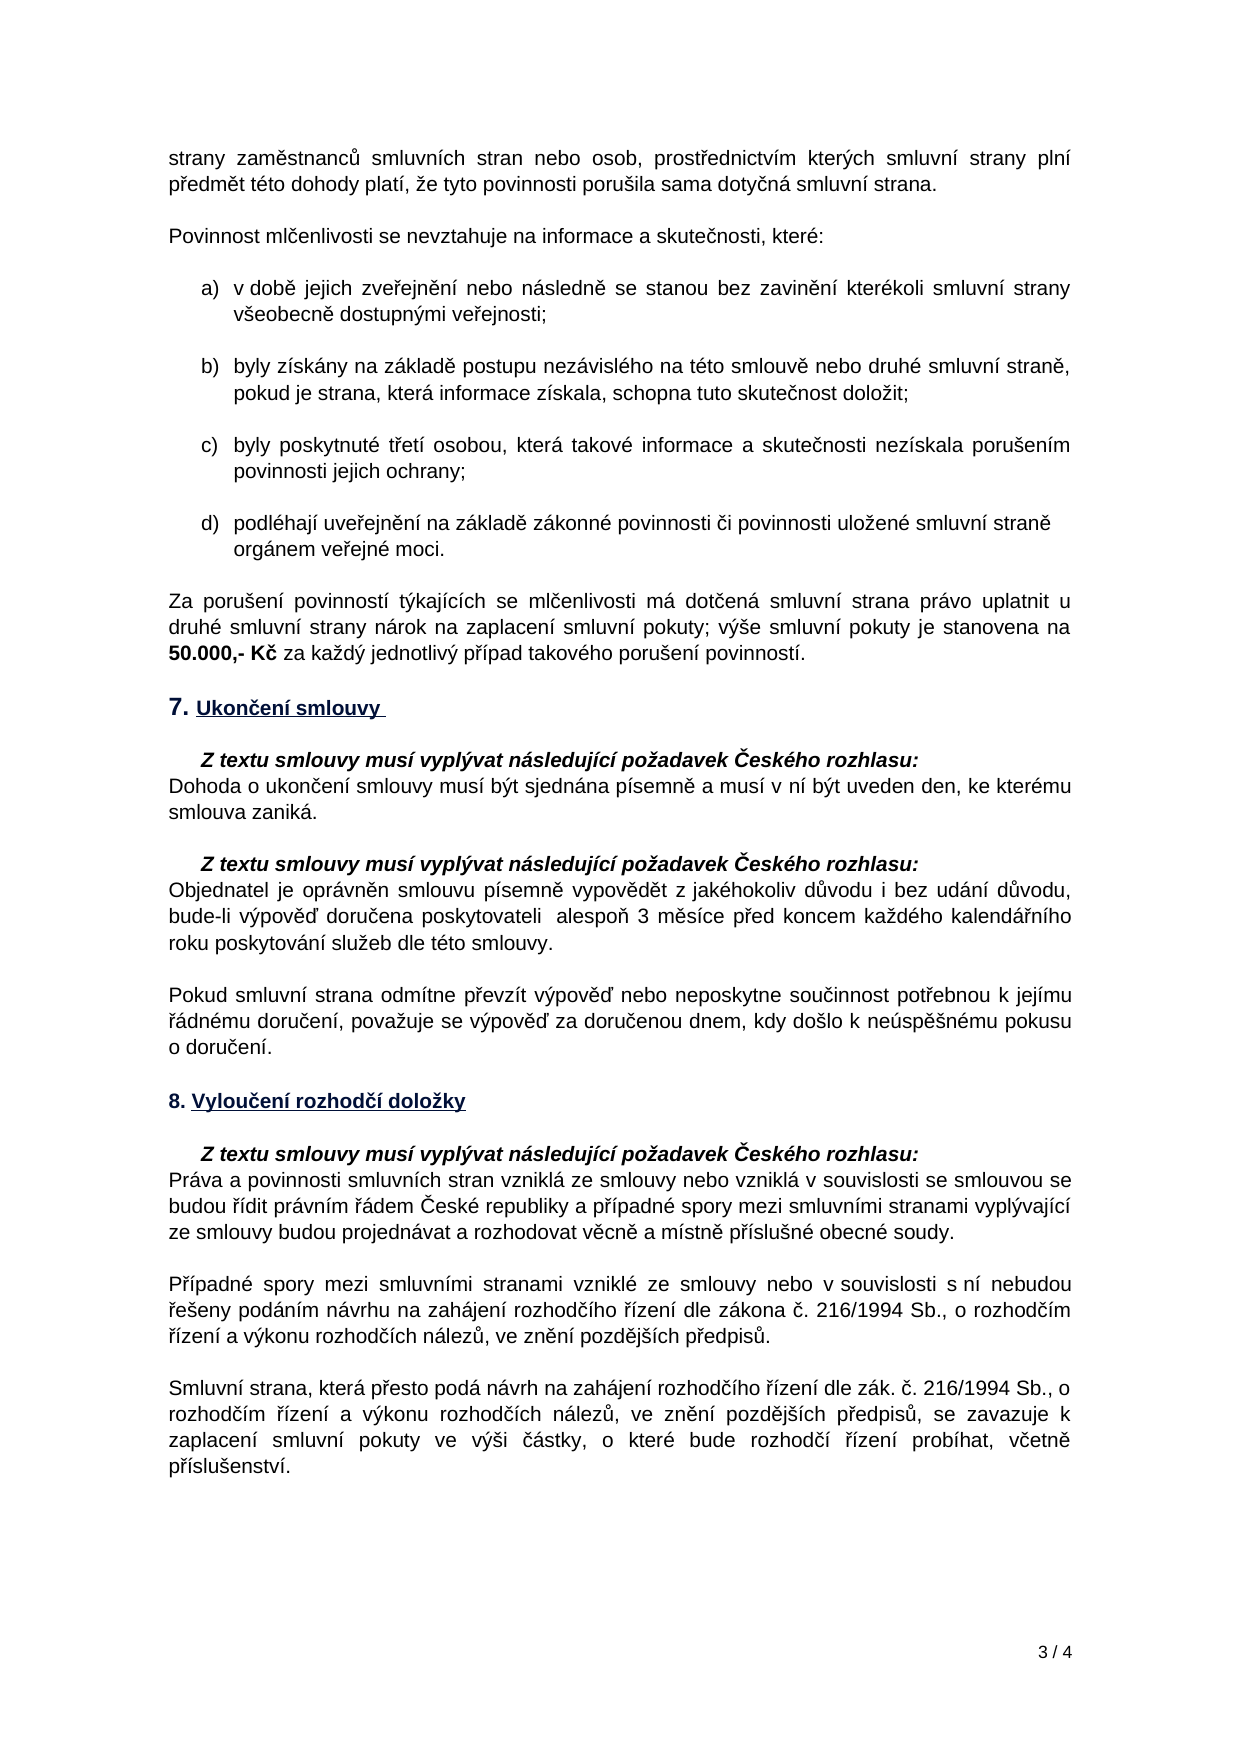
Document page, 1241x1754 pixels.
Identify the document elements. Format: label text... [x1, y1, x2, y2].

list byly získány na základě postupu nezávislého na této smlouvě nebo druhé smluvní straně, pokud je strana, která informace získala, schopna tuto skutečnost doložit; [201, 353, 1072, 405]
subtitle Z textu smlouvy musí vyplývat následující požadavek Českého rozhlasu: [168, 747, 1072, 773]
list Povinnost mlčenlivosti se nevztahuje na informace a skutečnosti, které: [168, 223, 1072, 249]
subtitle Z textu smlouvy musí vyplývat následující požadavek Českého rozhlasu: [168, 851, 1072, 877]
list Objednatel je oprávněn smlouvu písemně vypovědět z jakéhokoliv důvodu i bez udání důvodu, bude-li výpověď doručena poskytovateli alespoň 3 měsíce před koncem každého kalendářního roku poskytování služeb dle této smlouvy. [168, 877, 1072, 955]
subtitle Ukončení smlouvy [168, 692, 1072, 721]
list Smluvní strana, která přesto podá návrh na zahájení rozhodčího řízení dle zák. č. 216/1994 Sb., o rozhodčím řízení a výkonu rozhodčích nálezů, ve znění pozdějších předpisů, se zavazuje k zaplacení smluvní pokuty ve výši částky, o které bude rozhodčí řízení probíhat, včetně příslušenství. [168, 1375, 1072, 1479]
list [168, 145, 1072, 197]
subtitle Z textu smlouvy musí vyplývat následující požadavek Českého rozhlasu: [168, 1141, 1072, 1167]
list Práva a povinnosti smluvních stran vzniklá ze smlouvy nebo vzniklá v souvislosti se smlouvou se budou řídit právním řádem České republiky a případné spory mezi smluvními stranami vyplývající ze smlouvy budou projednávat a rozhodovat věcně a místně příslušné obecné soudy. [168, 1167, 1072, 1245]
list Pokud smluvní strana odmítne převzít výpověď nebo neposkytne součinnost potřebnou k jejímu řádnému doručení, považuje se výpověď za doručenou dnem, kdy došlo k neúspěšnému pokusu o doručení. [168, 981, 1072, 1059]
list podléhají uveřejnění na základě zákonné povinnosti či povinnosti uložené smluvní straně orgánem veřejné moci. [201, 509, 1072, 561]
list Případné spory mezi smluvními stranami vzniklé ze smlouvy nebo v souvislosti s ní nebudou řešeny podáním návrhu na zahájení rozhodčího řízení dle zákona č. 216/1994 Sb., o rozhodčím řízení a výkonu rozhodčích nálezů, ve znění pozdějších předpisů. [168, 1271, 1072, 1349]
list Dohoda o ukončení smlouvy musí být sjednána písemně a musí v ní být uveden den, ke kterému smlouva zaniká. [168, 773, 1072, 825]
list byly poskytnuté třetí osobou, která takové informace a skutečnosti nezískala porušením povinnosti jejich ochrany; [201, 431, 1072, 483]
subtitle Vyloučení rozhodčí doložky [168, 1085, 1072, 1114]
list Za porušení povinností týkajících se mlčenlivosti má dotčená smluvní strana právo uplatnit u druhé smluvní strany nárok na zaplacení smluvní pokuty; výše smluvní pokuty je stanovena na 50.000,- Kč za každý jednotlivý případ takového porušení povinností. [168, 587, 1072, 666]
list v době jejich zveřejnění nebo následně se stanou bez zavinění kterékoli smluvní strany všeobecně dostupnými veřejnosti; [201, 275, 1072, 327]
